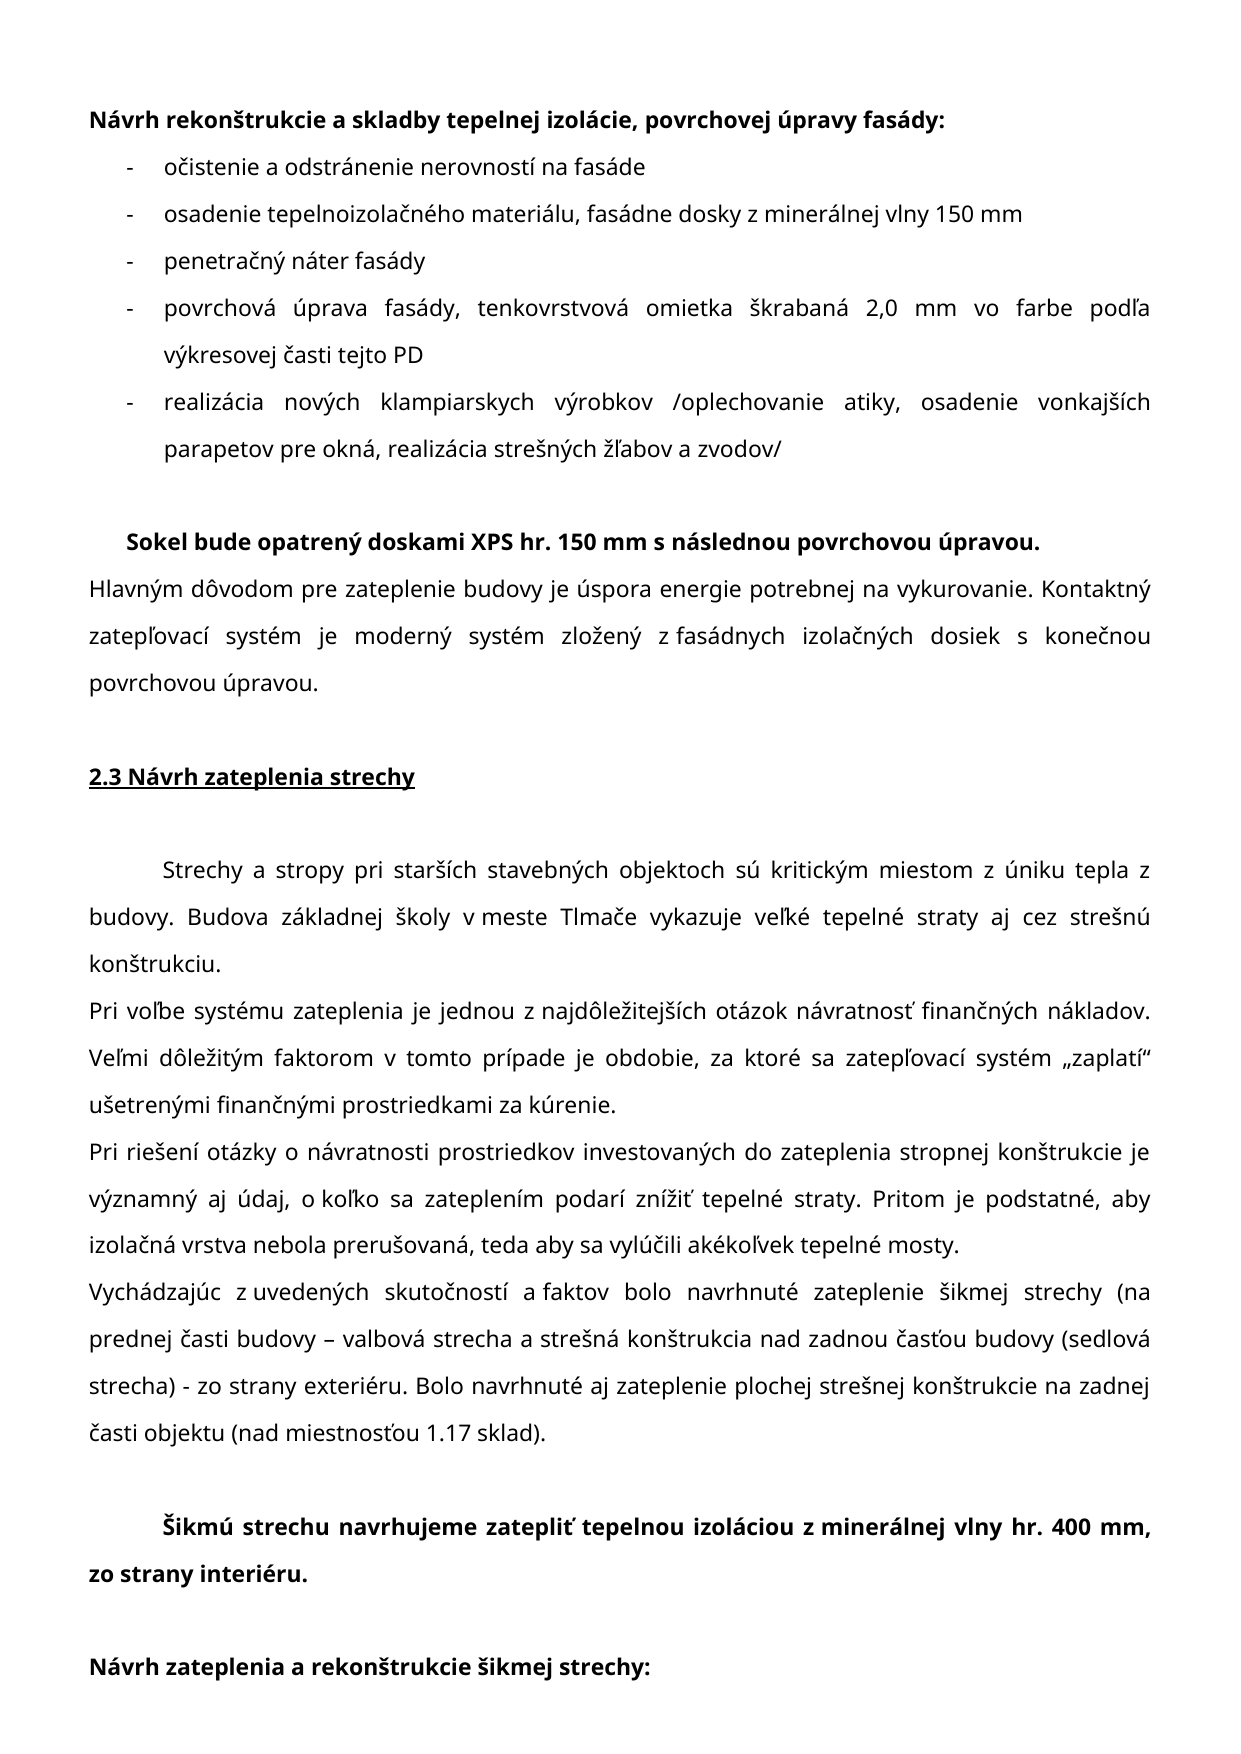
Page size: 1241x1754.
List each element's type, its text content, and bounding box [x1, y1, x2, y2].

text Návrh zateplenia a rekonštrukcie šikmej strechy: [89, 1651, 1152, 1683]
list očistenie a odstránenie nerovností na fasáde [126, 151, 1152, 183]
text Pri riešení otázky o návratnosti prostriedkov investovaných do zateplenia stropnej konštrukcie je významný aj údaj, o koľko sa zateplením podarí znížiť tepelné straty. Pritom je podstatné, aby izolačná vrstva nebola prerušovaná, teda aby sa vylúčili akékoľvek tepelné mosty. [89, 1136, 1152, 1261]
text Sokel bude opatrený doskami XPS hr. 150 mm s následnou povrchovou úpravou. [89, 526, 1152, 558]
text Návrh rekonštrukcie a skladby tepelnej izolácie, povrchovej úpravy fasády: [89, 104, 1152, 136]
text Hlavným dôvodom pre zateplenie budovy je úspora energie potrebnej na vykurovanie. Kontaktný zatepľovací systém je moderný systém zložený z fasádnych izolačných dosiek s konečnou povrchovou úpravou. [89, 573, 1152, 698]
list penetračný náter fasády [126, 245, 1152, 276]
list osadenie tepelnoizolačného materiálu, fasádne dosky z minerálnej vlny 150 mm [126, 198, 1152, 229]
text Pri voľbe systému zateplenia je jednou z najdôležitejších otázok návratnosť finančných nákladov. Veľmi dôležitým faktorom v tomto prípade je obdobie, za ktoré sa zatepľovací systém „zaplatí“ ušetrenými finančnými prostriedkami za kúrenie. [89, 995, 1152, 1120]
text Vychádzajúc z uvedených skutočností a faktov bolo navrhnuté zateplenie šikmej strechy (na prednej časti budovy – valbová strecha a strešná konštrukcia nad zadnou časťou budovy (sedlová strecha) - zo strany exteriéru. Bolo navrhnuté aj zateplenie plochej strešnej konštrukcie na zadnej časti objektu (nad miestnosťou 1.17 sklad). [89, 1276, 1152, 1448]
list povrchová úprava fasády, tenkovrstvová omietka škrabaná 2,0 mm vo farbe podľa výkresovej časti tejto PD [126, 292, 1152, 370]
text Šikmú strechu navrhujeme zatepliť tepelnou izoláciou z minerálnej vlny hr. 400 mm, zo strany interiéru. [89, 1511, 1152, 1589]
text Strechy a stropy pri starších stavebných objektoch sú kritickým miestom z úniku tepla z budovy. Budova základnej školy v meste Tlmače vykazuje veľké tepelné straty aj cez strešnú konštrukciu. [89, 854, 1152, 979]
list realizácia nových klampiarskych výrobkov /oplechovanie atiky, osadenie vonkajších parapetov pre okná, realizácia strešných žľabov a zvodov/ [126, 386, 1152, 464]
text 2.3 Návrh zateplenia strechy [89, 761, 1152, 792]
